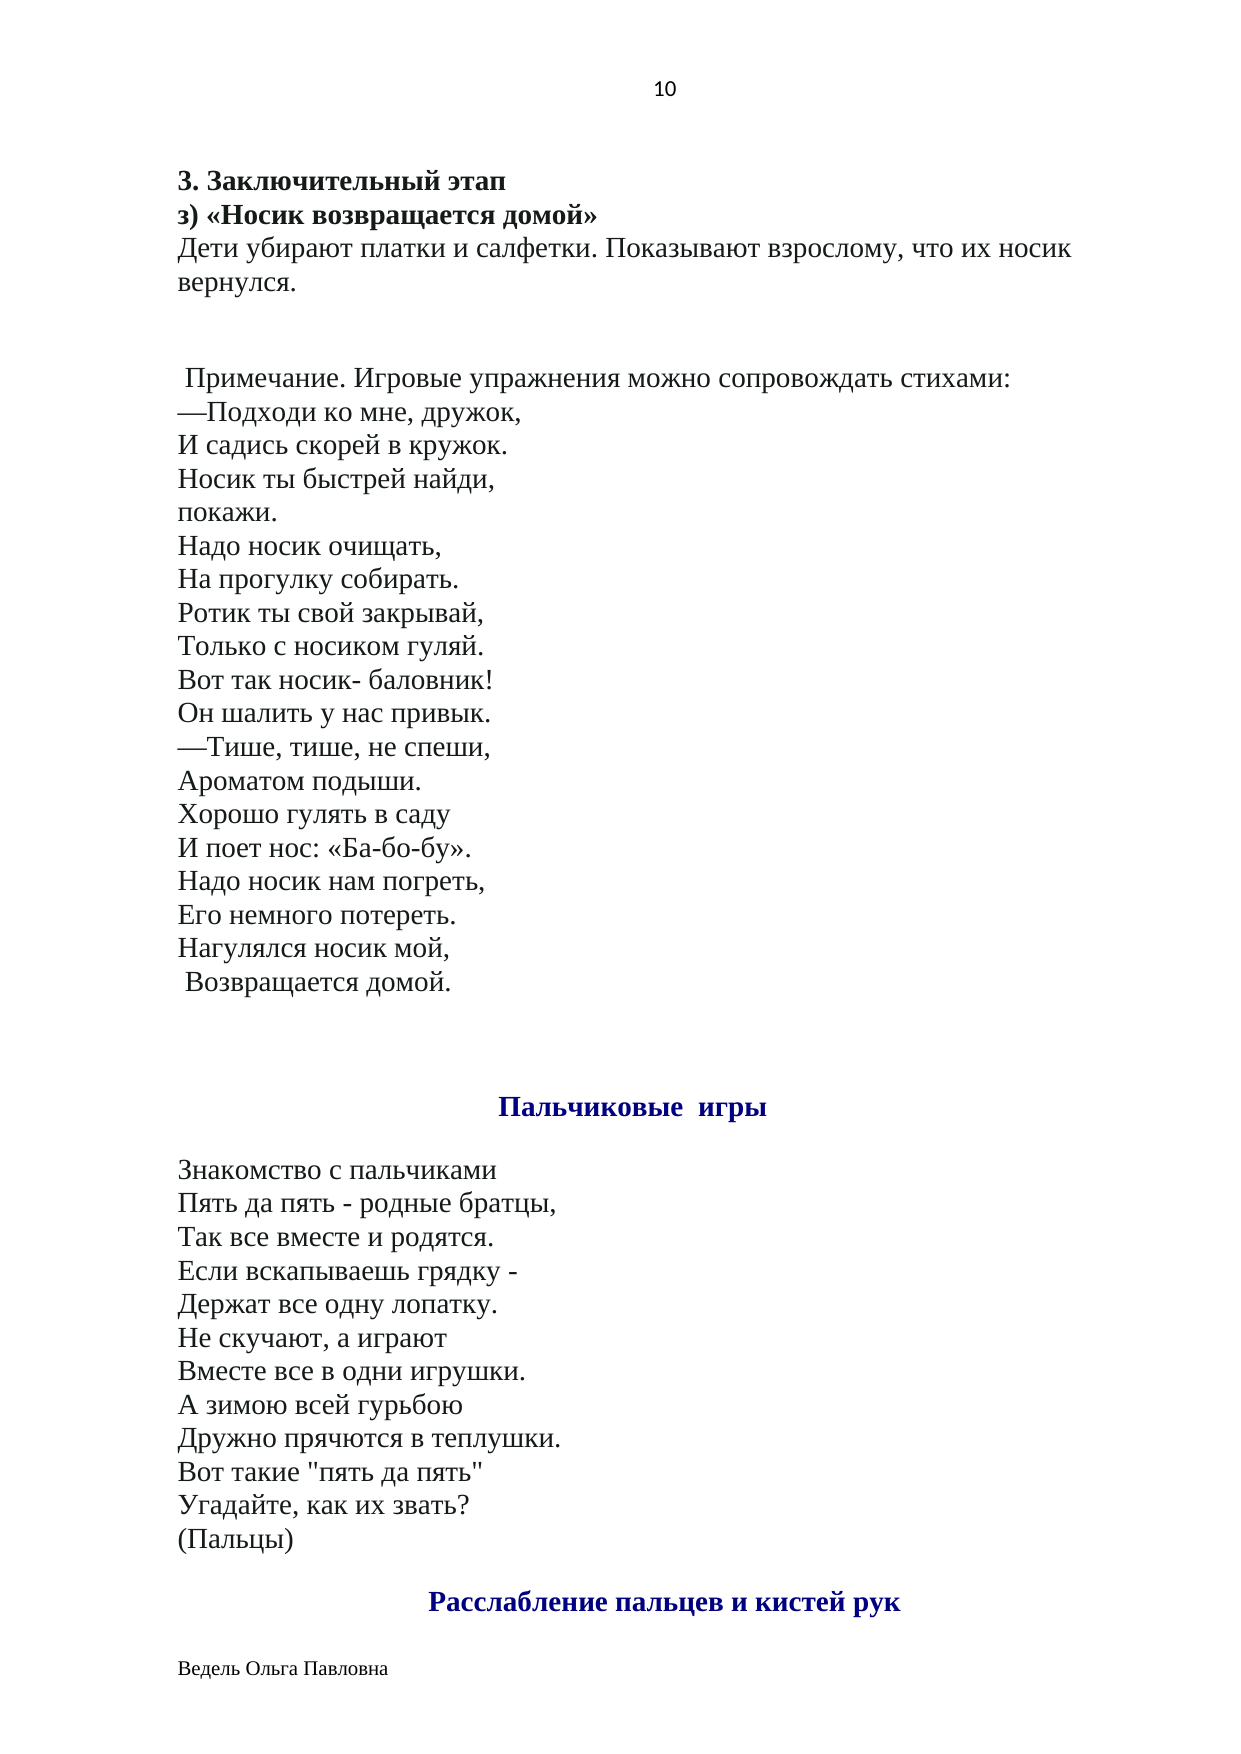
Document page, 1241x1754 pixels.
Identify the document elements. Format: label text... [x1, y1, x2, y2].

text Примечание. Игровые упражнения можно сопровождать стихами: —Подходи ко мне, дружок, И садись скорей в кружок. Носик ты быстрей найди, покажи. Надо носик очищать, На прогулку собирать. Ротик ты свой закрывай, Только с носиком гуляй. Вот так носик- баловник! Он шалить у нас привык. —Тише, тише, не спеши, Ароматом подыши. Хорошо гулять в саду И поет нос: «Ба-бо-бу». Надо носик нам погреть, Его немного потереть. Нагулялся носик мой, Возвращается домой. [177, 327, 1152, 997]
text Пальчиковые игры [177, 1089, 1152, 1123]
text Расслабление пальцев и кистей рук [177, 1584, 1152, 1617]
text 3. Заключительный этап з) «Носик возвращается домой» Дети убирают платки и салфетки. Показывают взрослому, что их носик вернулся. [177, 130, 1152, 297]
text Знакомство с пальчиками Пять да пять - родные братцы, Так все вместе и родятся. Если вскапываешь грядку - Держат все одну лопатку. Не скучают, а играют Вместе все в одни игрушки. А зимою всей гурьбою Дружно прячются в теплушки. Вот такие "пять да пять" Угадайте, как их звать? (Пальцы) [177, 1152, 1152, 1554]
